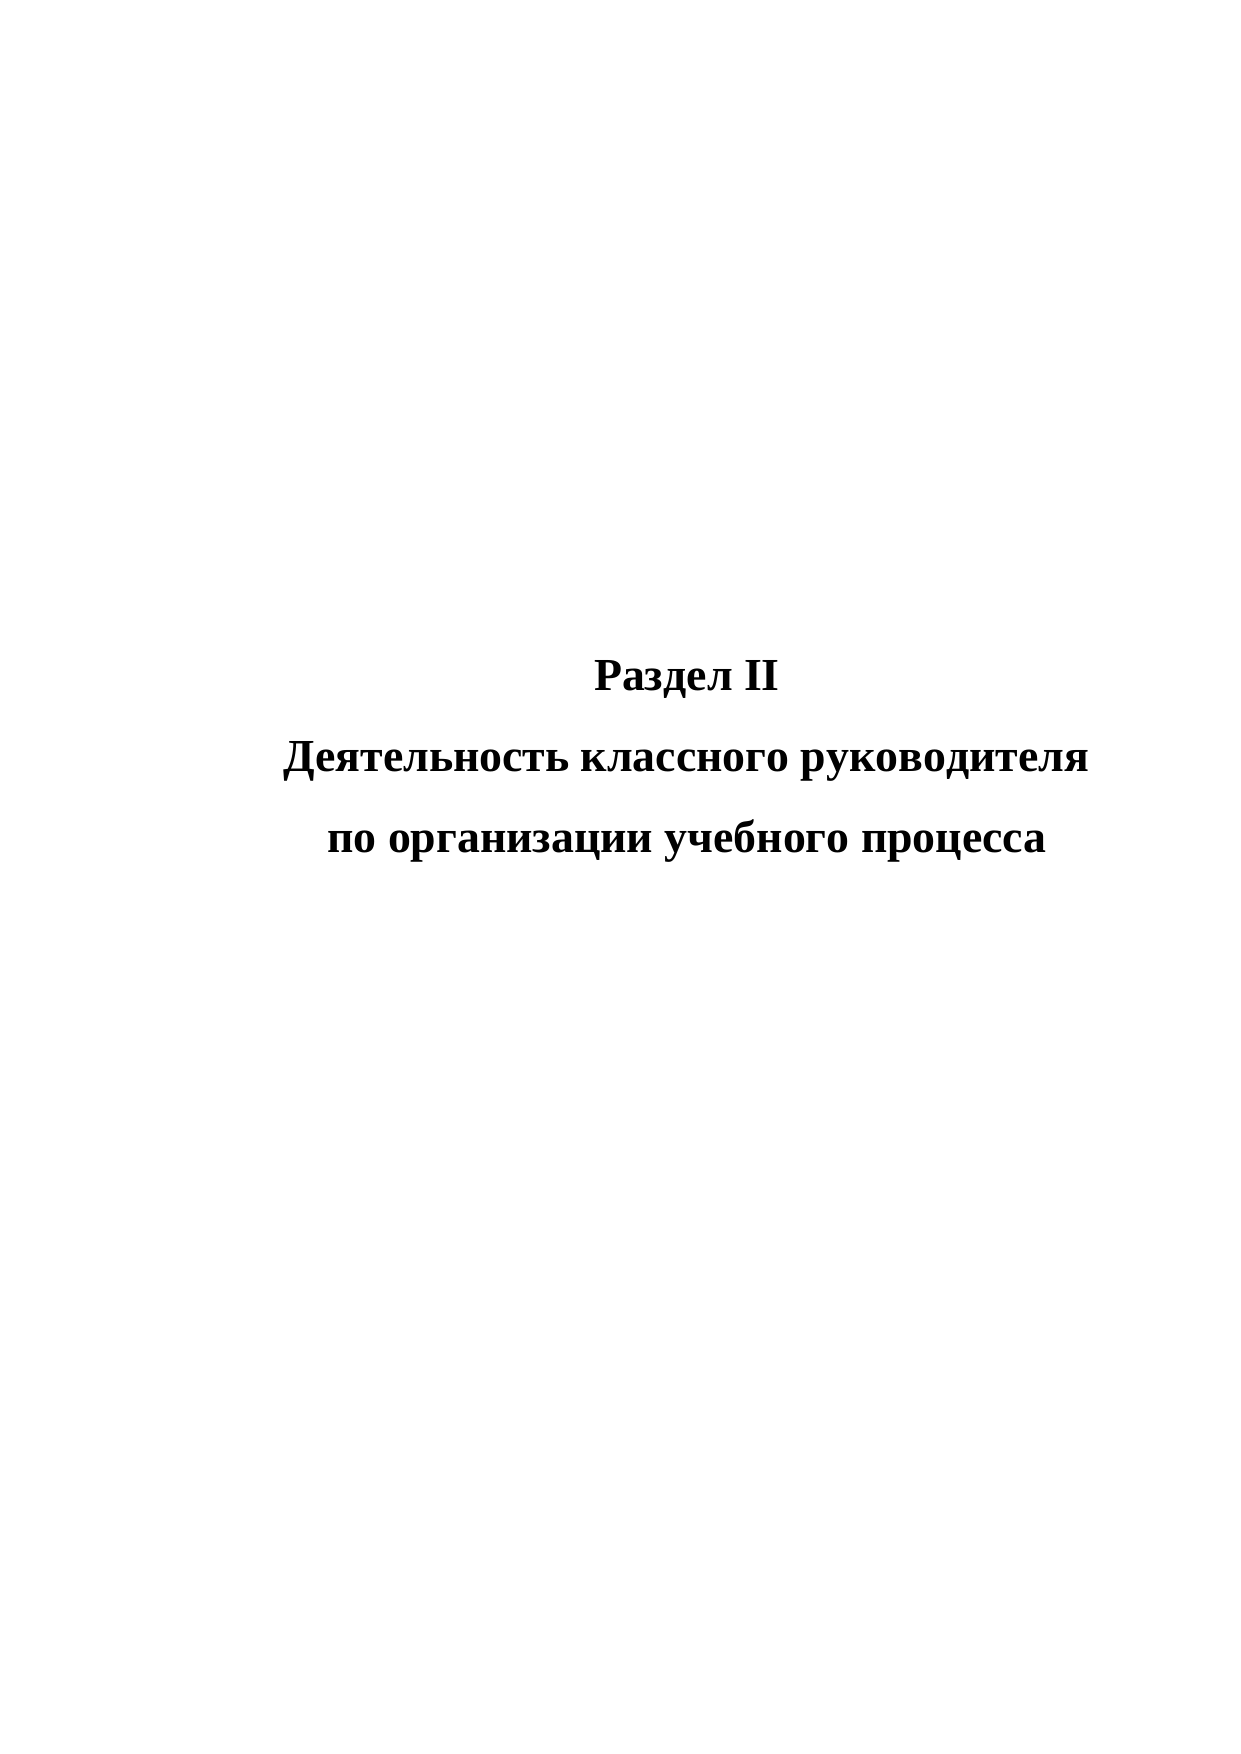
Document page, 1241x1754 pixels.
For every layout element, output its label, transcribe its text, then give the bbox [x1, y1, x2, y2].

text Деятельность классного руководителя [207, 729, 1167, 781]
text по организации учебного процесса [207, 810, 1167, 863]
text Раздел II [207, 647, 1167, 700]
